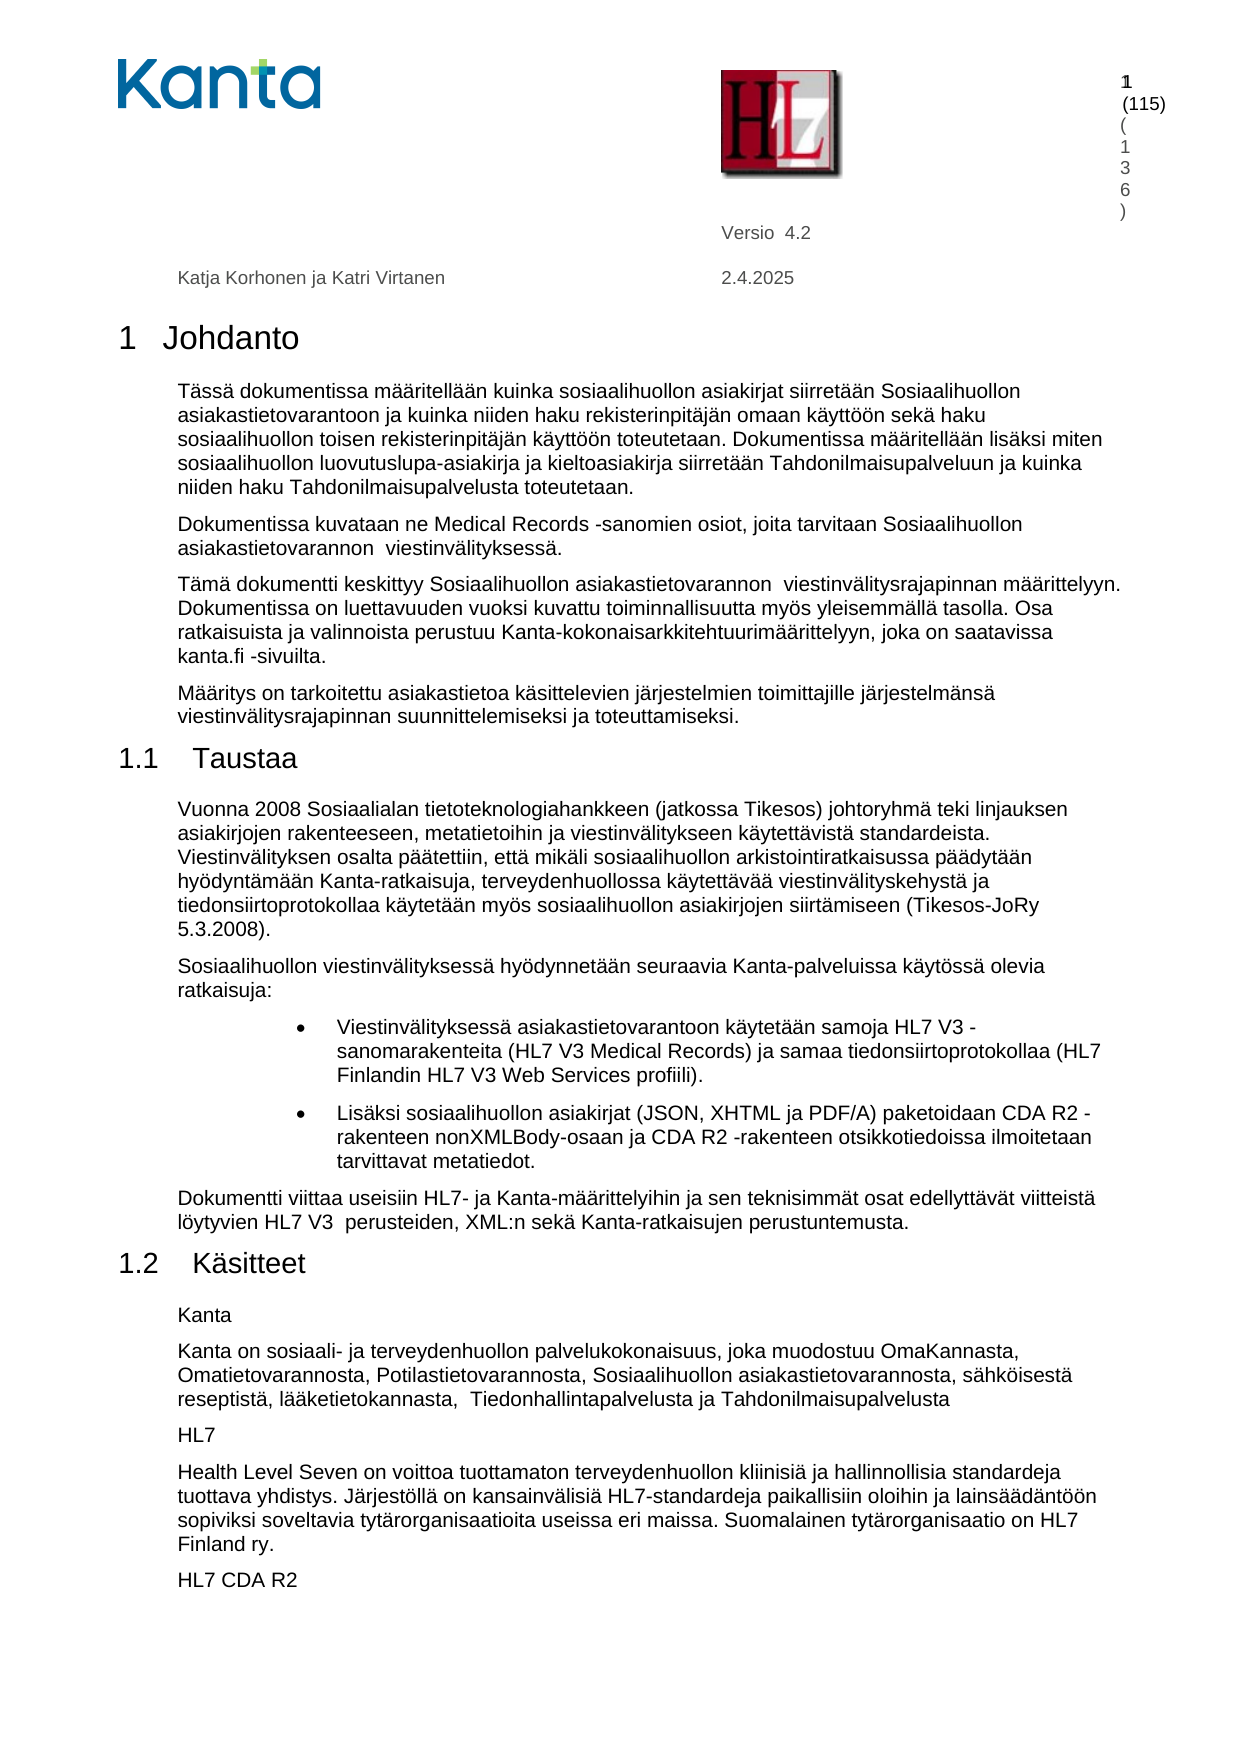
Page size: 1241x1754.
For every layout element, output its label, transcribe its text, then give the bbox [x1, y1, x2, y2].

text Dokumentissa kuvataan ne Medical Records -sanomien osiot, joita tarvitaan Sosiaalihuollon asiakastietovarannon viestinvälityksessä. [177, 512, 1122, 559]
list Lisäksi sosiaalihuollon asiakirjat (JSON, XHTML ja PDF/A) paketoidaan CDA R2 -rakenteen nonXMLBody-osaan ja CDA R2 -rakenteen otsikkotiedoissa ilmoitetaan tarvittavat metatiedot. [295, 1100, 1122, 1173]
text Vuonna 2008 Sosiaalialan tietoteknologiahankkeen (jatkossa Tikesos) johtoryhmä teki linjauksen asiakirjojen rakenteeseen, metatietoihin ja viestinvälitykseen käytettävistä standardeista. Viestinvälityksen osalta päätettiin, että mikäli sosiaalihuollon arkistointiratkaisussa päädytään hyödyntämään Kanta-ratkaisuja, terveydenhuollossa käytettävää viestinvälityskehystä ja tiedonsiirtoprotokollaa käytetään myös sosiaalihuollon asiakirjojen siirtämiseen (Tikesos-JoRy 5.3.2008). [177, 797, 1122, 941]
picture [118, 59, 321, 109]
text Tässä dokumentissa määritellään kuinka sosiaalihuollon asiakirjat siirretään Sosiaalihuollon asiakastietovarantoon ja kuinka niiden haku rekisterinpitäjän omaan käyttöön sekä haku sosiaalihuollon toisen rekisterinpitäjän käyttöön toteutetaan. Dokumentissa määritellään lisäksi miten sosiaalihuollon luovutuslupa-asiakirja ja kieltoasiakirja siirretään Tahdonilmaisupalveluun ja kuinka niiden haku Tahdonilmaisupalvelusta toteutetaan. [177, 379, 1122, 499]
list Viestinvälityksessä asiakastietovarantoon käytetään samoja HL7 V3 -sanomarakenteita (HL7 V3 Medical Records) ja samaa tiedonsiirtoprotokollaa (HL7 Finlandin HL7 V3 Web Services profiili). [295, 1014, 1122, 1087]
text Kanta on sosiaali- ja terveydenhuollon palvelukokonaisuus, joka muodostuu OmaKannasta, Omatietovarannosta, Potilastietovarannosta, Sosiaalihuollon asiakastietovarannosta, sähköisestä reseptistä, lääketietokannasta, Tiedonhallintapalvelusta ja Tahdonilmaisupalvelusta [177, 1339, 1122, 1411]
text HL7 [177, 1423, 1122, 1447]
subtitle Käsitteet [118, 1246, 1122, 1279]
text Dokumentti viittaa useisiin HL7- ja Kanta-määrittelyihin ja sen teknisimmät osat edellyttävät viitteistä löytyvien HL7 V3 perusteiden, XML:n sekä Kanta-ratkaisujen perustuntemusta. [177, 1186, 1122, 1233]
text Sosiaalihuollon viestinvälityksessä hyödynnetään seuraavia Kanta-palveluissa käytössä olevia ratkaisuja: [177, 953, 1122, 1001]
picture [721, 70, 844, 179]
text Määritys on tarkoitettu asiakastietoa käsittelevien järjestelmien toimittajille järjestelmänsä viestinvälitysrajapinnan suunnittelemiseksi ja toteuttamiseksi. [177, 680, 1122, 728]
subtitle Johdanto [118, 318, 1122, 356]
text Tämä dokumentti keskittyy Sosiaalihuollon asiakastietovarannon viestinvälitysrajapinnan määrittelyyn. Dokumentissa on luettavuuden vuoksi kuvattu toiminnallisuutta myös yleisemmällä tasolla. Osa ratkaisuista ja valinnoista perustuu Kanta-kokonaisarkkitehtuurimäärittelyyn, joka on saatavissa kanta.fi -sivuilta. [177, 572, 1122, 668]
text Kanta [177, 1302, 1122, 1326]
text Health Level Seven on voittoa tuottamaton terveydenhuollon kliinisiä ja hallinnollisia standardeja tuottava yhdistys. Järjestöllä on kansainvälisiä HL7-standardeja paikallisiin oloihin ja lainsäädäntöön sopiviksi soveltavia tytärorganisaatioita useissa eri maissa. Suomalainen tytärorganisaatio on HL7 Finland ry. [177, 1460, 1122, 1556]
text HL7 CDA R2 [177, 1568, 1122, 1592]
subtitle Taustaa [118, 741, 1122, 774]
